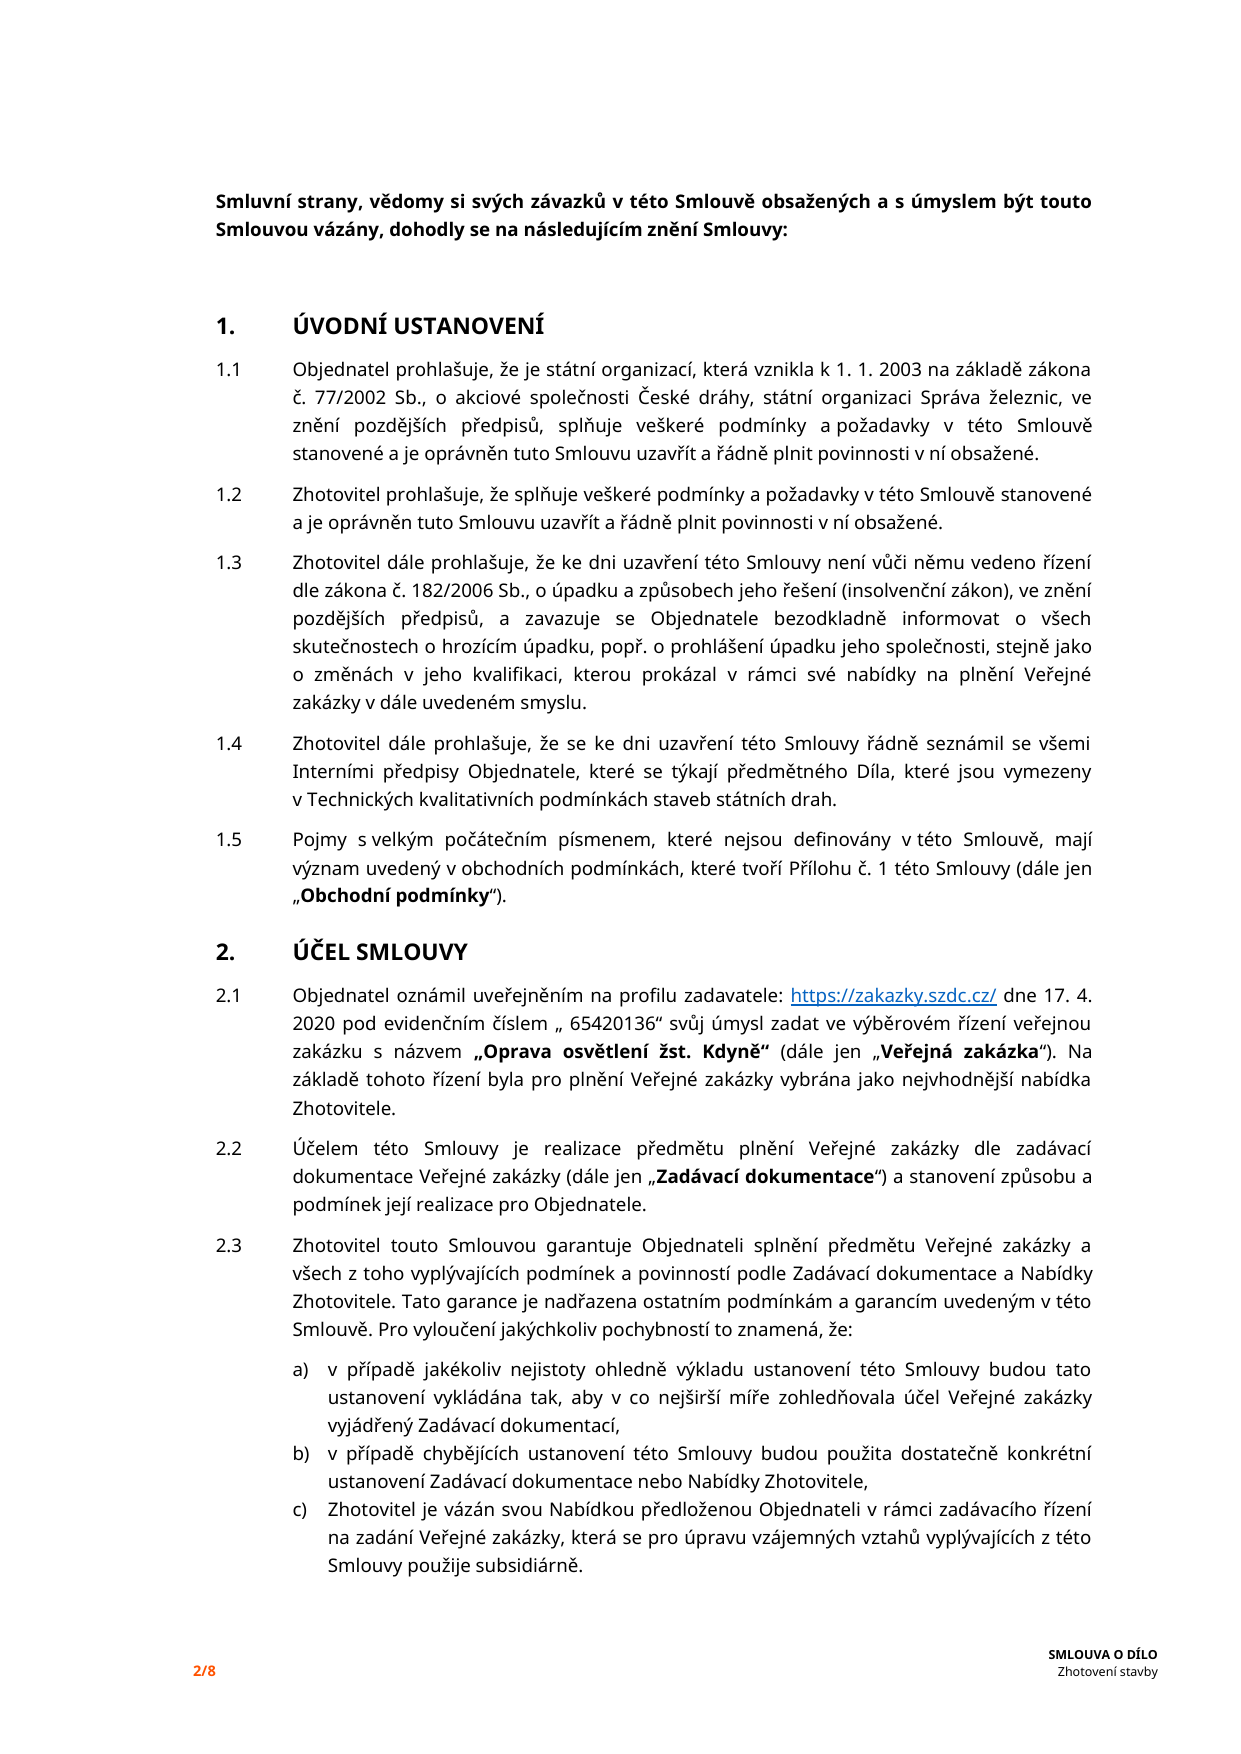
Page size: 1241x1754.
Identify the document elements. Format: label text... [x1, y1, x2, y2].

text Zhotovitel dále prohlašuje, že se ke dni uzavření této Smlouvy řádně seznámil se všemi Interními předpisy Objednatele, které se týkají předmětného Díla, které jsou vymezeny v Technických kvalitativních podmínkách staveb státních drah. [216, 730, 1093, 812]
text Smluvní strany, vědomy si svých závazků v této Smlouvě obsažených a s úmyslem být touto Smlouvou vázány, dohodly se na následujícím znění Smlouvy: [216, 188, 1093, 242]
text Objednatel oznámil uveřejněním na profilu zadavatele: https://zakazky.szdc.cz/ dne 17. 4. 2020 pod evidenčním číslem „ 65420136“ svůj úmysl zadat ve výběrovém řízení veřejnou zakázku s názvem „Oprava osvětlení žst. Kdyně“ (dále jen „Veřejná zakázka“). Na základě tohoto řízení byla pro plnění Veřejné zakázky vybrána jako nejvhodnější nabídka Zhotovitele. [216, 983, 1093, 1120]
text Pojmy s velkým počátečním písmenem, které nejsou definovány v této Smlouvě, mají význam uvedený v obchodních podmínkách, které tvoří Přílohu č. 1 této Smlouvy (dále jen „Obchodní podmínky“). [216, 827, 1093, 908]
text Zhotovitel je vázán svou Nabídkou předloženou Objednateli v rámci zadávacího řízení na zadání Veřejné zakázky, která se pro úpravu vzájemných vztahů vyplývajících z této Smlouvy použije subsidiárně. [292, 1497, 1093, 1578]
text Zhotovitel dále prohlašuje, že ke dni uzavření této Smlouvy není vůči němu vedeno řízení dle zákona č. 182/2006 Sb., o úpadku a způsobech jeho řešení (insolvenční zákon), ve znění pozdějších předpisů, a zavazuje se Objednatele bezodkladně informovat o všech skutečnostech o hrozícím úpadku, popř. o prohlášení úpadku jeho společnosti, stejně jako o změnách v jeho kvalifikaci, kterou prokázal v rámci své nabídky na plnění Veřejné zakázky v dále uvedeném smyslu. [216, 549, 1093, 715]
text Objednatel prohlašuje, že je státní organizací, která vznikla k 1. 1. 2003 na základě zákona č. 77/2002 Sb., o akciové společnosti České dráhy, státní organizaci Správa železnic, ve znění pozdějších předpisů, splňuje veškeré podmínky a požadavky v této Smlouvě stanovené a je oprávněn tuto Smlouvu uzavřít a řádně plnit povinnosti v ní obsažené. [216, 356, 1093, 466]
text ÚVODNÍ USTANOVENÍ [216, 309, 1093, 341]
text Zhotovitel touto Smlouvou garantuje Objednateli splnění předmětu Veřejné zakázky a všech z toho vyplývajících podmínek a povinností podle Zadávací dokumentace a Nabídky Zhotovitele. Tato garance je nadřazena ostatním podmínkám a garancím uvedeným v této Smlouvě. Pro vyloučení jakýchkoliv pochybností to znamená, že: [216, 1232, 1093, 1341]
text v případě chybějících ustanovení této Smlouvy budou použita dostatečně konkrétní ustanovení Zadávací dokumentace nebo Nabídky Zhotovitele, [292, 1441, 1093, 1494]
text Účelem této Smlouvy je realizace předmětu plnění Veřejné zakázky dle zadávací dokumentace Veřejné zakázky (dále jen „Zadávací dokumentace“) a stanovení způsobu a podmínek její realizace pro Objednatele. [216, 1135, 1093, 1217]
text ÚČEL SMLOUVY [216, 936, 1093, 967]
text v případě jakékoliv nejistoty ohledně výkladu ustanovení této Smlouvy budou tato ustanovení vykládána tak, aby v co nejširší míře zohledňovala účel Veřejné zakázky vyjádřený Zadávací dokumentací, [292, 1356, 1093, 1438]
text Zhotovitel prohlašuje, že splňuje veškeré podmínky a požadavky v této Smlouvě stanovené a je oprávněn tuto Smlouvu uzavřít a řádně plnit povinnosti v ní obsažené. [216, 481, 1093, 534]
